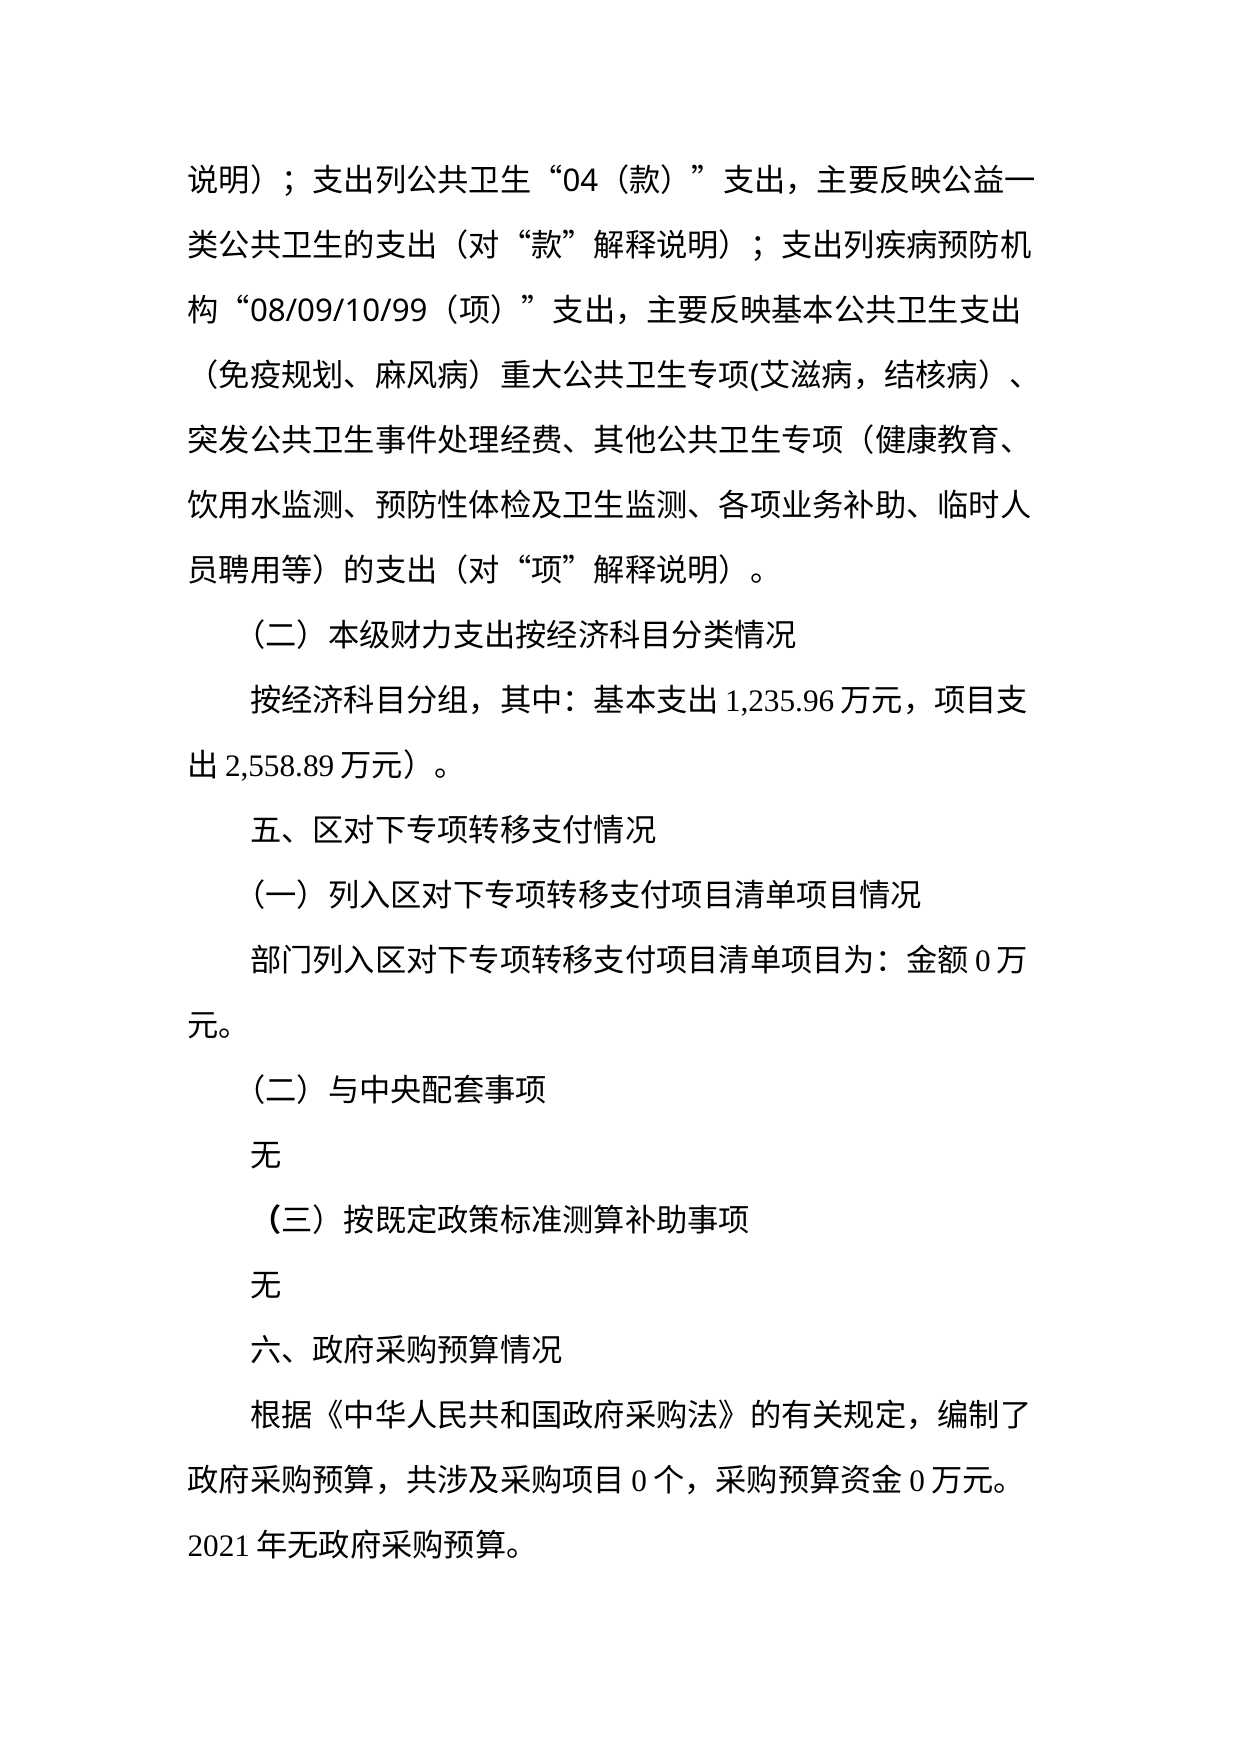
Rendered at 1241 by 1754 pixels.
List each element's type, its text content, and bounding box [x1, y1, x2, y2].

text 无 [187, 1121, 1053, 1186]
text （三）按既定政策标准测算补助事项 [187, 1186, 1053, 1251]
text （一）列入区对下专项转移支付项目清单项目情况 [187, 861, 1053, 926]
text 根据《中华人民共和国政府采购法》的有关规定，编制了政府采购预算，共涉及采购项目0个，采购预算资金0万元。2021年无政府采购预算。 [187, 1381, 1053, 1576]
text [187, 146, 1053, 601]
text 六、政府采购预算情况 [187, 1316, 1053, 1381]
text （二）与中央配套事项 [187, 1056, 1053, 1121]
text 五、区对下专项转移支付情况 [187, 796, 1053, 861]
text 无 [187, 1251, 1053, 1316]
text 按经济科目分组，其中：基本支出1,235.96万元，项目支出2,558.89万元）。 [187, 666, 1053, 796]
text （二）本级财力支出按经济科目分类情况 [187, 601, 1053, 666]
text 部门列入区对下专项转移支付项目清单项目为：金额0万元。 [187, 926, 1053, 1056]
